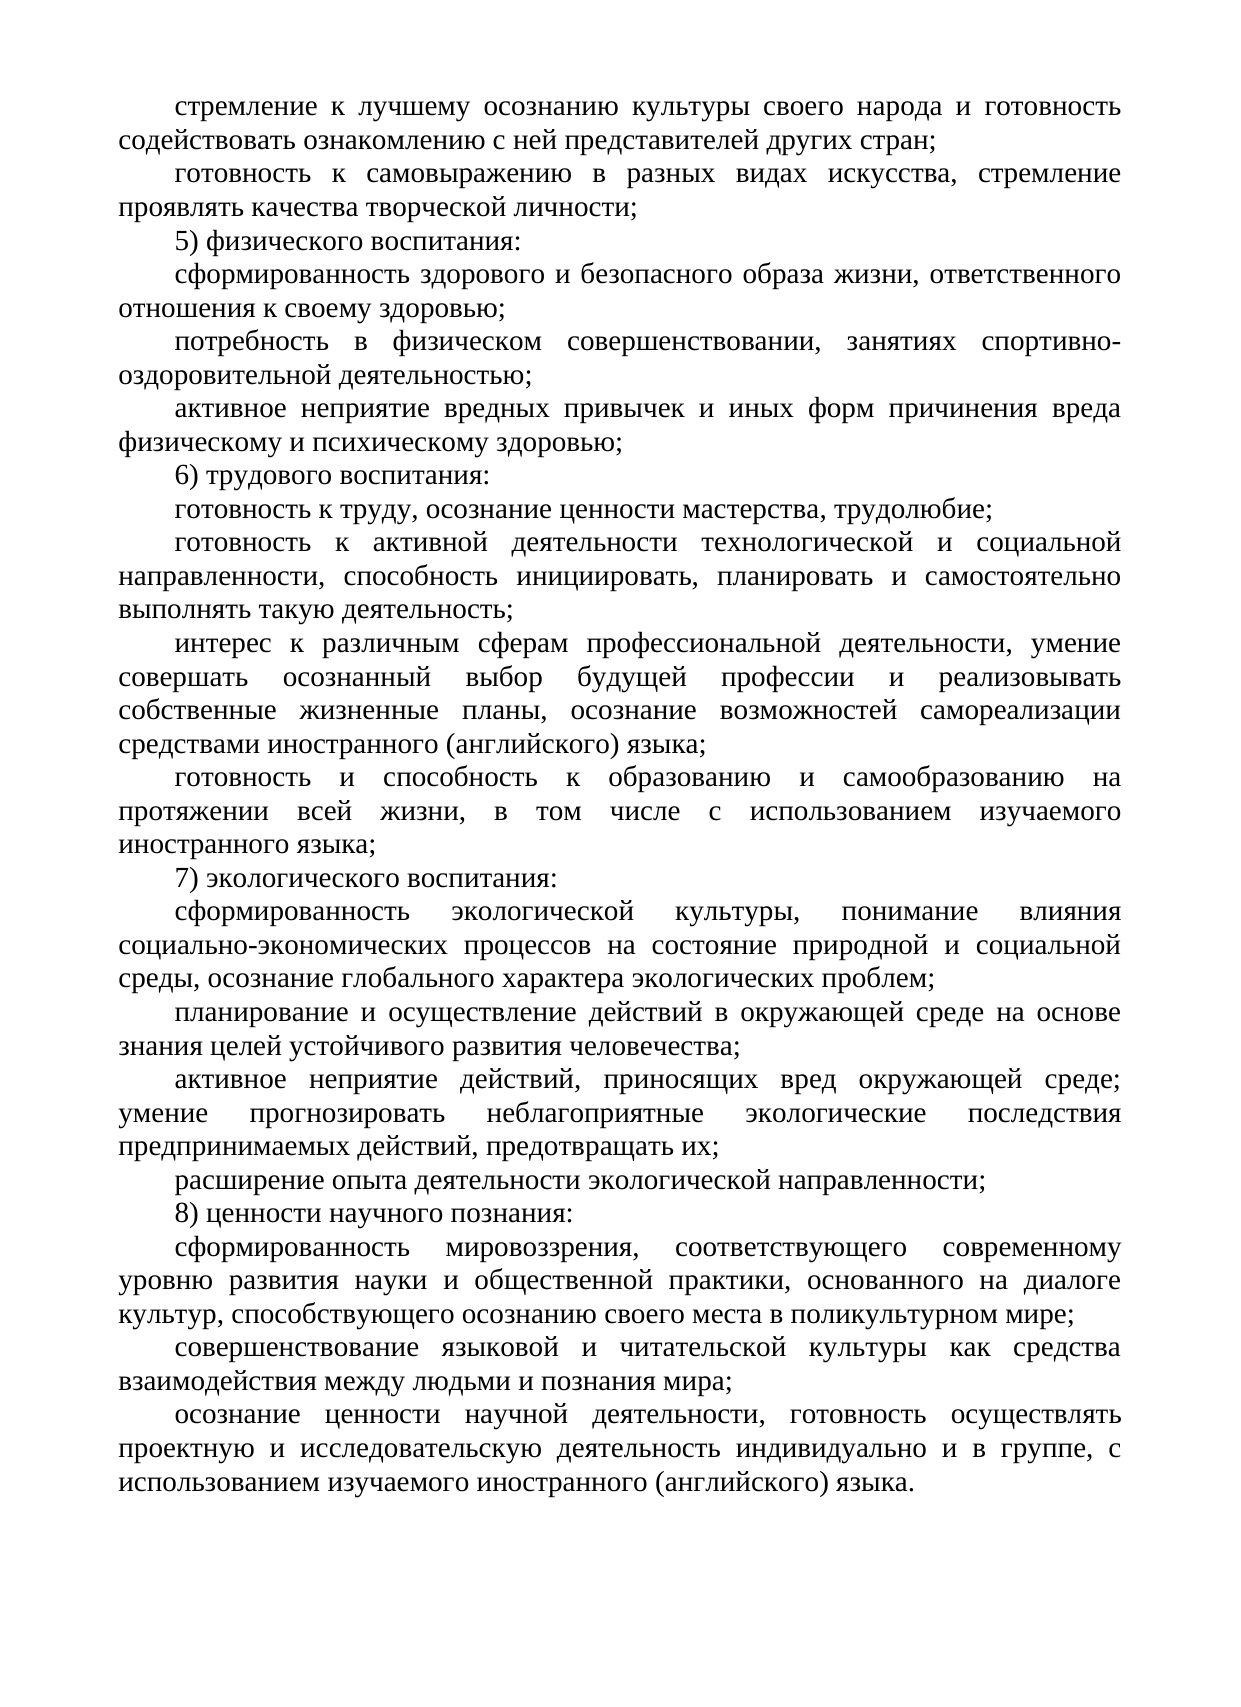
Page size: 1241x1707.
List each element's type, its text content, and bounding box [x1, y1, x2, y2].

text сформированность экологической культуры, понимание влияния социально-экономических процессов на состояние природной и социальной среды, осознание глобального характера экологических проблем; [118, 893, 1122, 994]
text активное неприятие вредных привычек и иных форм причинения вреда физическому и психическому здоровью; [118, 390, 1122, 457]
text готовность к самовыражению в разных видах искусства, стремление проявлять качества творческой личности; [118, 156, 1122, 223]
text потребность в физическом совершенствовании, занятиях спортивно-оздоровительной деятельностью; [118, 323, 1122, 390]
text 8) ценности научного познания: [118, 1195, 1122, 1229]
text стремление к лучшему осознанию культуры своего народа и готовность содействовать ознакомлению с ней представителей других стран; [118, 88, 1122, 156]
text сформированность здорового и безопасного образа жизни, ответственного отношения к своему здоровью; [118, 256, 1122, 323]
text сформированность мировоззрения, соответствующего современному уровню развития науки и общественной практики, основанного на диалоге культур, способствующего осознанию своего места в поликультурном мире; [118, 1229, 1122, 1329]
text расширение опыта деятельности экологической направленности; [118, 1162, 1122, 1195]
text осознание ценности научной деятельности, готовность осуществлять проектную и исследовательскую деятельность индивидуально и в группе, с использованием изучаемого иностранного (английского) языка. [118, 1397, 1122, 1497]
text совершенствование языковой и читательской культуры как средства взаимодействия между людьми и познания мира; [118, 1329, 1122, 1397]
text готовность и способность к образованию и самообразованию на протяжении всей жизни, в том числе с использованием изучаемого иностранного языка; [118, 759, 1122, 860]
text 6) трудового воспитания: [118, 457, 1122, 491]
text планирование и осуществление действий в окружающей среде на основе знания целей устойчивого развития человечества; [118, 994, 1122, 1061]
text готовность к активной деятельности технологической и социальной направленности, способность инициировать, планировать и самостоятельно выполнять такую деятельность; [118, 524, 1122, 625]
text готовность к труду, осознание ценности мастерства, трудолюбие; [118, 491, 1122, 524]
text активное неприятие действий, приносящих вред окружающей среде; умение прогнозировать неблагоприятные экологические последствия предпринимаемых действий, предотвращать их; [118, 1061, 1122, 1162]
text 7) экологического воспитания: [118, 860, 1122, 893]
text интерес к различным сферам профессиональной деятельности, умение совершать осознанный выбор будущей профессии и реализовывать собственные жизненные планы, осознание возможностей самореализации средствами иностранного (английского) языка; [118, 625, 1122, 759]
text 5) физического воспитания: [118, 223, 1122, 256]
